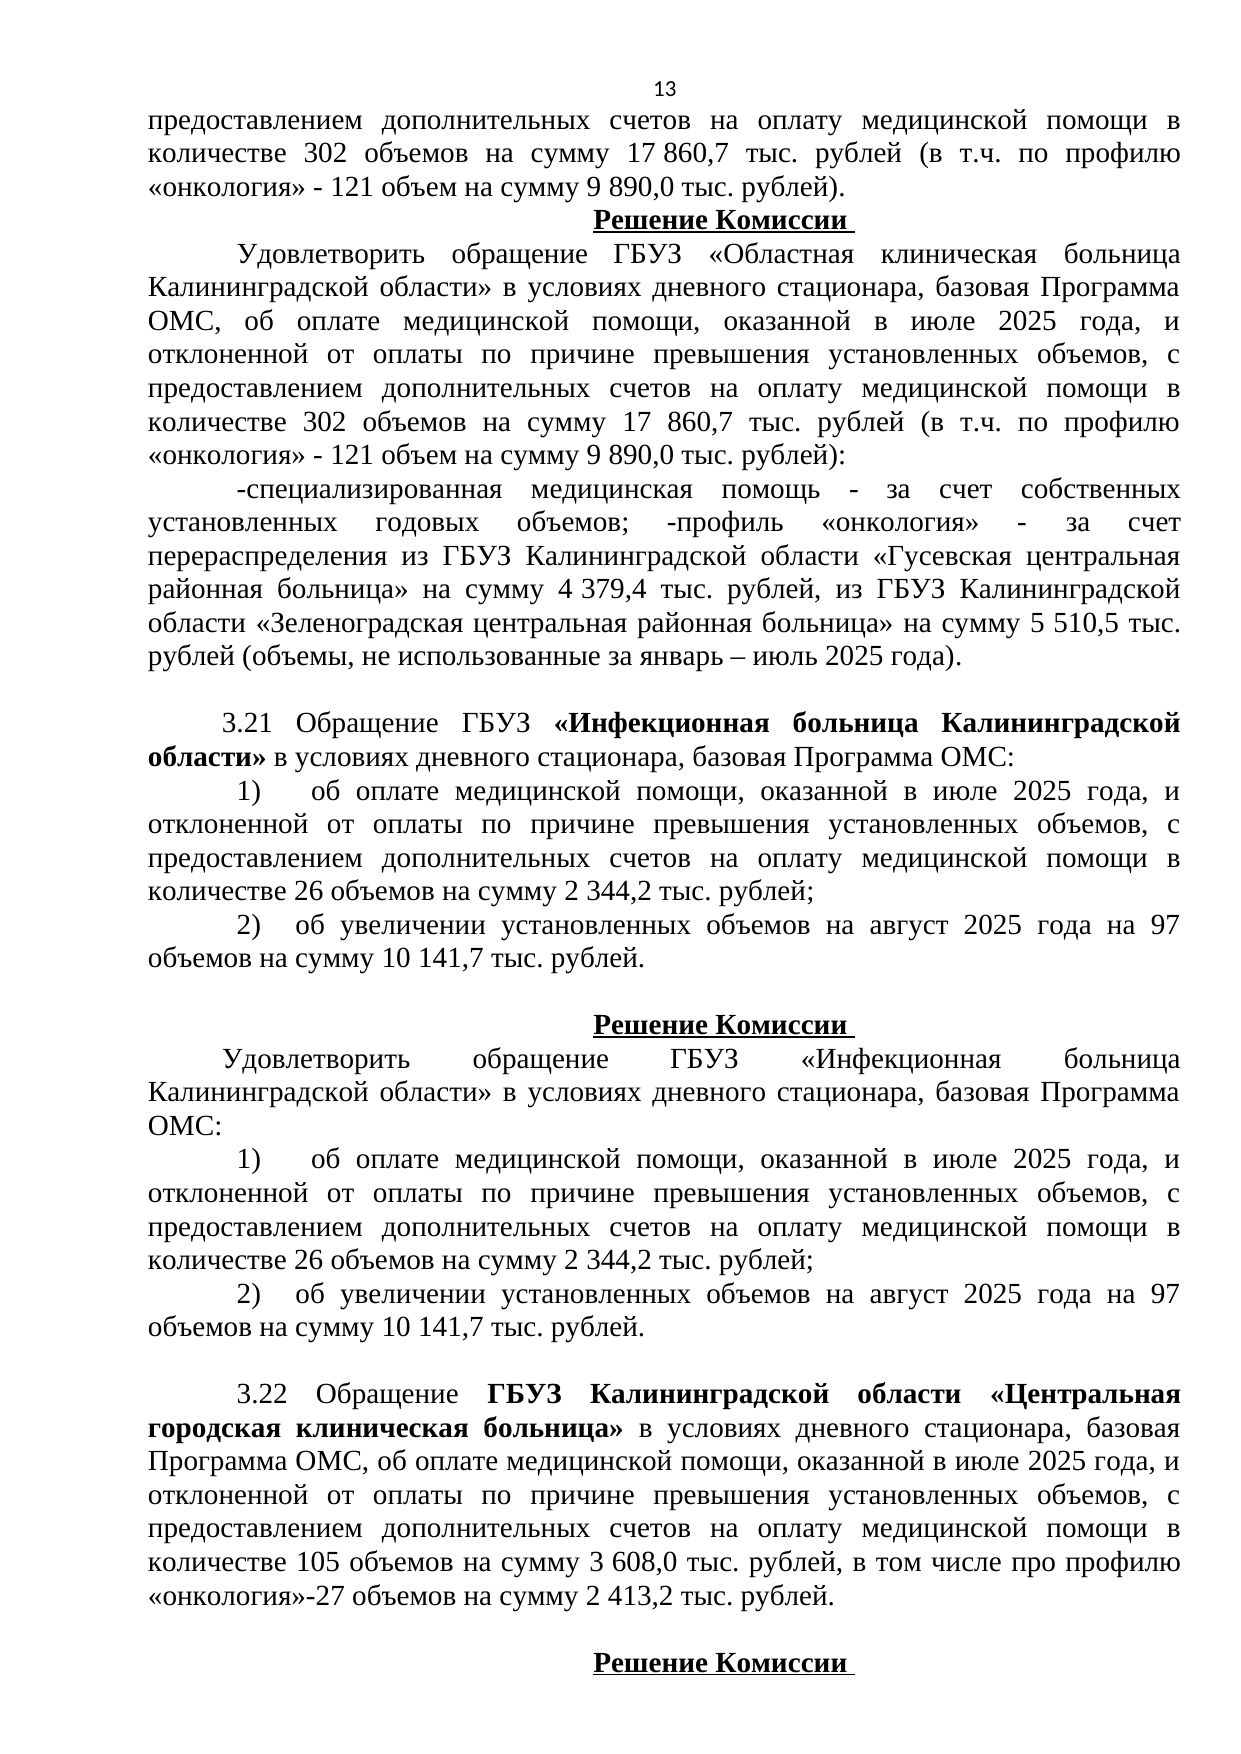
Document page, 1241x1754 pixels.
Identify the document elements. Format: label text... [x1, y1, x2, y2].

list об оплате медицинской помощи, оказанной в июле 2025 года, и отклоненной от оплаты по причине превышения установленных объемов, с предоставлением дополнительных счетов на оплату медицинской помощи в количестве 26 объемов на сумму 2 344,2 тыс. рублей; [148, 1142, 1181, 1276]
list об увеличении установленных объемов на август 2025 года на 97 объемов на сумму 10 141,7 тыс. рублей. [148, 907, 1181, 974]
text Решение Комиссии [259, 1007, 1181, 1041]
list об оплате медицинской помощи, оказанной в июле 2025 года, и отклоненной от оплаты по причине превышения установленных объемов, с предоставлением дополнительных счетов на оплату медицинской помощи в количестве 26 объемов на сумму 2 344,2 тыс. рублей; [148, 773, 1181, 907]
text -специализированная медицинская помощь - за счет собственных установленных годовых объемов; -профиль «онкология» - за счет перераспределения из ГБУЗ Калининградской области «Гусевская центральная районная больница» на сумму 4 379,4 тыс. рублей, из ГБУЗ Калининградской области «Зеленоградская центральная районная больница» на сумму 5 510,5 тыс. рублей (объемы, не использованные за январь – июль 2025 года). [148, 471, 1181, 672]
text 3.21 Обращение ГБУЗ «Инфекционная больница Калининградской области» в условиях дневного стационара, базовая Программа ОМС: [148, 706, 1181, 773]
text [148, 102, 1181, 202]
text 3.22 Обращение ГБУЗ Калининградской области «Центральная городская клиническая больница» в условиях дневного стационара, базовая Программа ОМС, об оплате медицинской помощи, оказанной в июле 2025 года, и отклоненной от оплаты по причине превышения установленных объемов, с предоставлением дополнительных счетов на оплату медицинской помощи в количестве 105 объемов на сумму 3 608,0 тыс. рублей, в том числе про профилю «онкология»-27 объемов на сумму 2 413,2 тыс. рублей. [148, 1376, 1181, 1611]
list об увеличении установленных объемов на август 2025 года на 97 объемов на сумму 10 141,7 тыс. рублей. [148, 1276, 1181, 1343]
text Удовлетворить обращение ГБУЗ «Областная клиническая больница Калининградской области» в условиях дневного стационара, базовая Программа ОМС, об оплате медицинской помощи, оказанной в июле 2025 года, и отклоненной от оплаты по причине превышения установленных объемов, с предоставлением дополнительных счетов на оплату медицинской помощи в количестве 302 объемов на сумму 17 860,7 тыс. рублей (в т.ч. по профилю «онкология» - 121 объем на сумму 9 890,0 тыс. рублей): [148, 236, 1181, 471]
text Решение Комиссии [259, 1645, 1181, 1678]
text Удовлетворить обращение ГБУЗ «Инфекционная больница Калининградской области» в условиях дневного стационара, базовая Программа ОМС: [148, 1041, 1181, 1142]
text Решение Комиссии [259, 202, 1181, 236]
